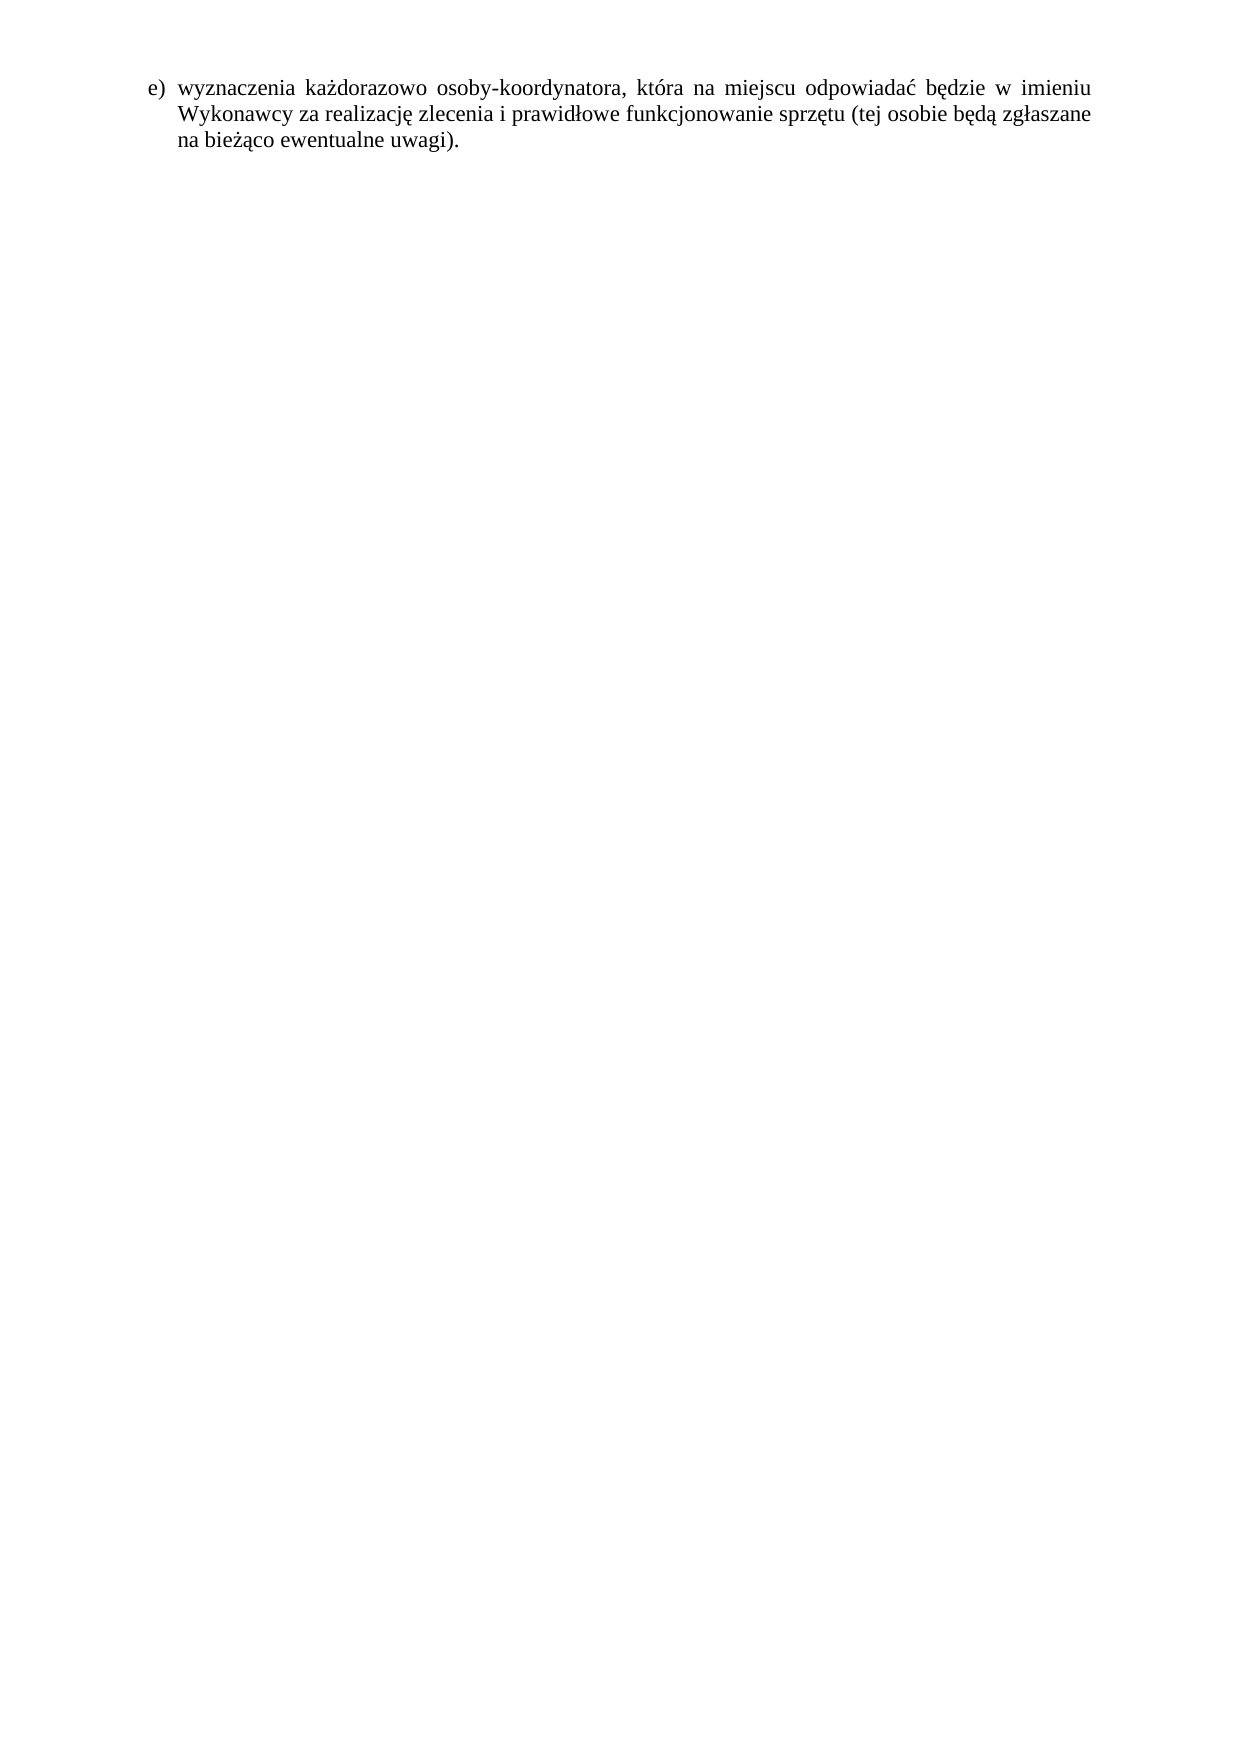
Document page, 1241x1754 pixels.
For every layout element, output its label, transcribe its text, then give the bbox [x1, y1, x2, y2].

list wyznaczenia każdorazowo osoby-koordynatora, która na miejscu odpowiadać będzie w imieniu Wykonawcy za realizację zlecenia i prawidłowe funkcjonowanie sprzętu (tej osobie będą zgłaszane na bieżąco ewentualne uwagi). [148, 74, 1093, 153]
